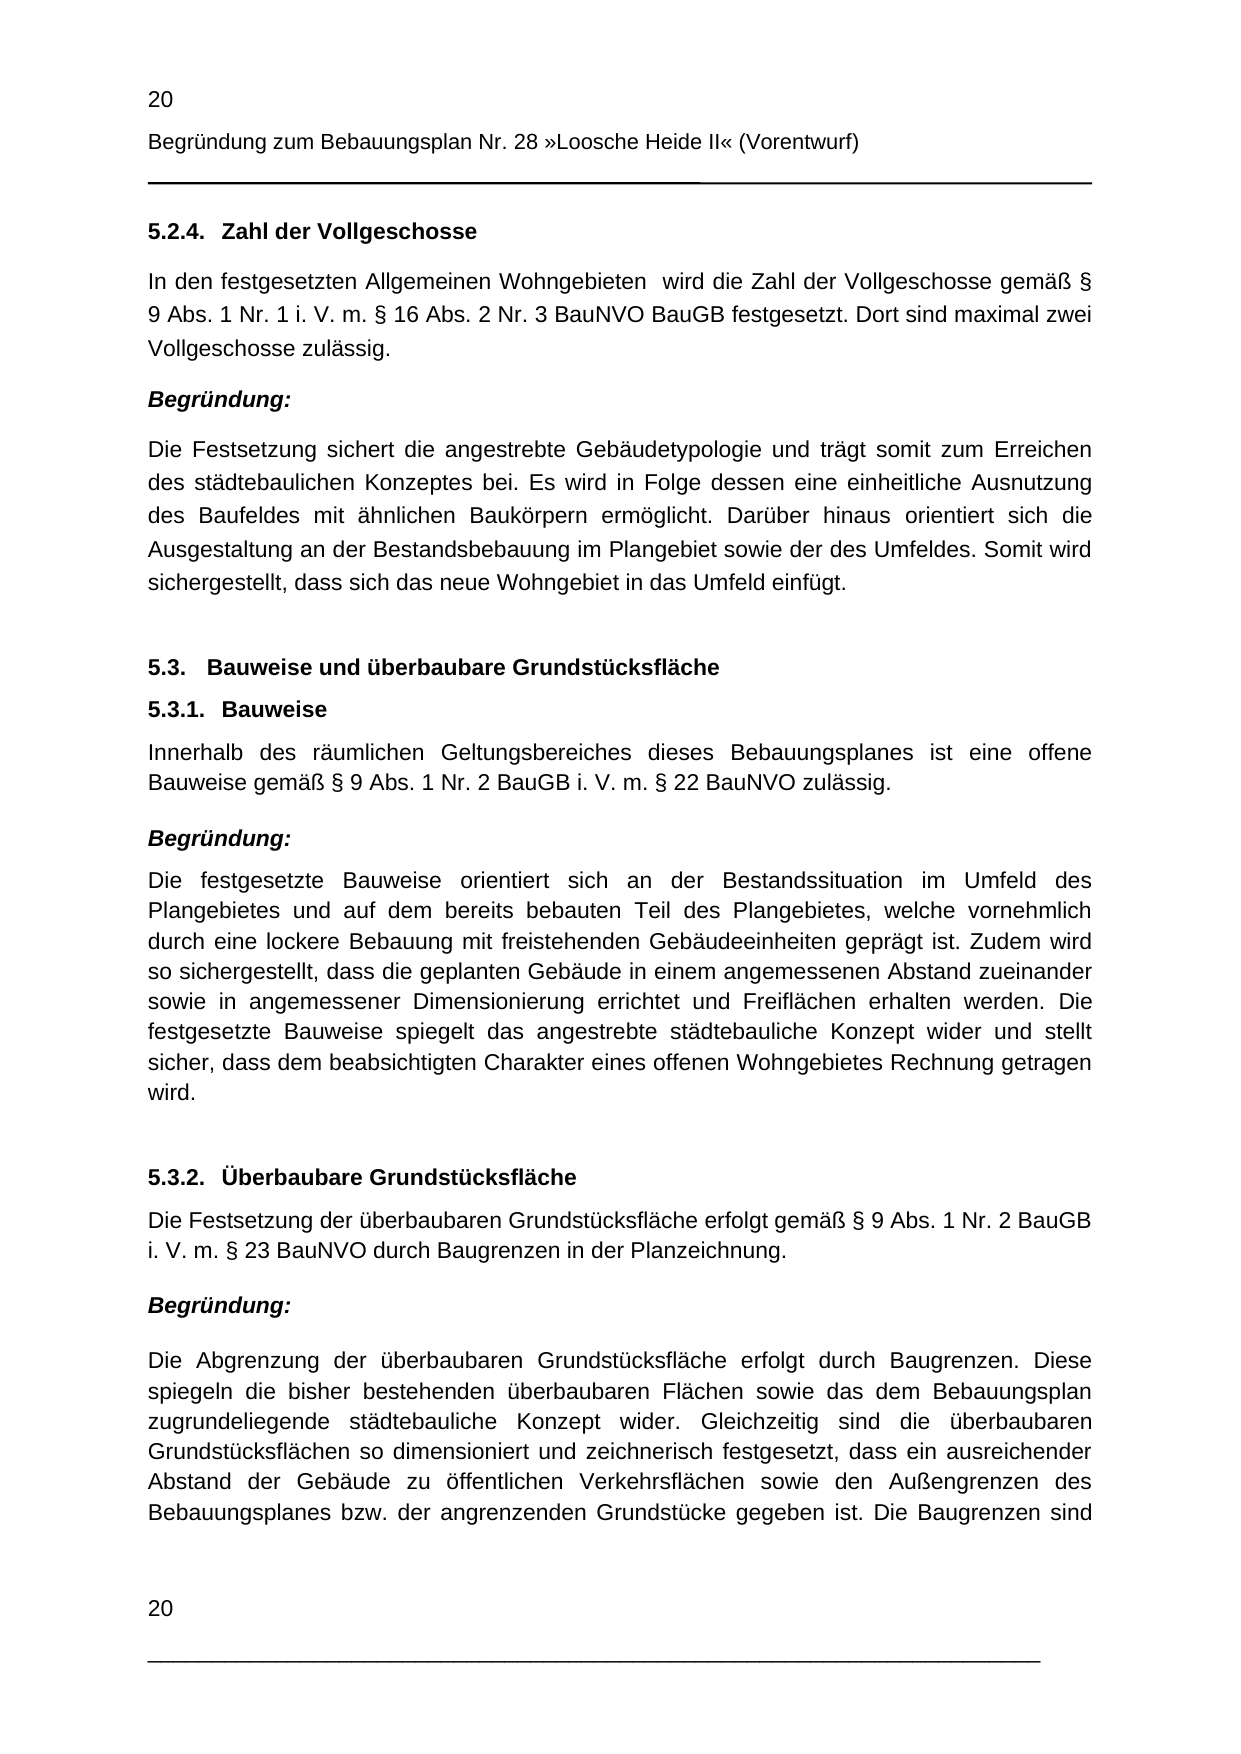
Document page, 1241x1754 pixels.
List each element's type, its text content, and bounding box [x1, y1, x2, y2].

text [148, 1347, 1093, 1525]
text Begründung: [148, 1292, 1093, 1318]
text Begründung: [148, 386, 1093, 412]
text In den festgesetzten Allgemeinen Wohngebieten wird die Zahl der Vollgeschosse gemäß § 9 Abs. 1 Nr. 1 i. V. m. § 16 Abs. 2 Nr. 3 BauNVO BauGB festgesetzt. Dort sind maximal zwei Vollgeschosse zulässig. [148, 261, 1093, 361]
text Die festgesetzte Bauweise orientiert sich an der Bestandssituation im Umfeld des Plangebietes und auf dem bereits bebauten Teil des Plangebietes, welche vornehmlich durch eine lockere Bebauung mit freistehenden Gebäudeeinheiten geprägt ist. Zudem wird so sichergestellt, dass die geplanten Gebäude in einem angemessenen Abstand zueinander sowie in angemessener Dimensionierung errichtet und Freiflächen erhalten werden. Die festgesetzte Bauweise spiegelt das angestrebte städtebauliche Konzept wider und stellt sicher, dass dem beabsichtigten Charakter eines offenen Wohngebietes Rechnung getragen wird. [148, 867, 1093, 1105]
subtitle Zahl der Vollgeschosse [148, 218, 1093, 244]
subtitle Bauweise [148, 696, 1093, 723]
subtitle Überbaubare Grundstücksfläche [148, 1164, 1093, 1190]
text Die Festsetzung der überbaubaren Grundstücksfläche erfolgt gemäß § 9 Abs. 1 Nr. 2 BauGB i. V. m. § 23 BauNVO durch Baugrenzen in der Planzeichnung. [148, 1207, 1093, 1263]
text Begründung: [148, 824, 1093, 851]
text Die Festsetzung sichert die angestrebte Gebäudetypologie und trägt somit zum Erreichen des städtebaulichen Konzeptes bei. Es wird in Folge dessen eine einheitliche Ausnutzung des Baufeldes mit ähnlichen Baukörpern ermöglicht. Darüber hinaus orientiert sich die Ausgestaltung an der Bestandsbebauung im Plangebiet sowie der des Umfeldes. Somit wird sichergestellt, dass sich das neue Wohngebiet in das Umfeld einfügt. [148, 429, 1093, 595]
text Innerhalb des räumlichen Geltungsbereiches dieses Bebauungsplanes ist eine offene Bauweise gemäß § 9 Abs. 1 Nr. 2 BauGB i. V. m. § 22 BauNVO zulässig. [148, 739, 1093, 796]
subtitle Bauweise und überbaubare Grundstücksfläche [148, 654, 1093, 680]
